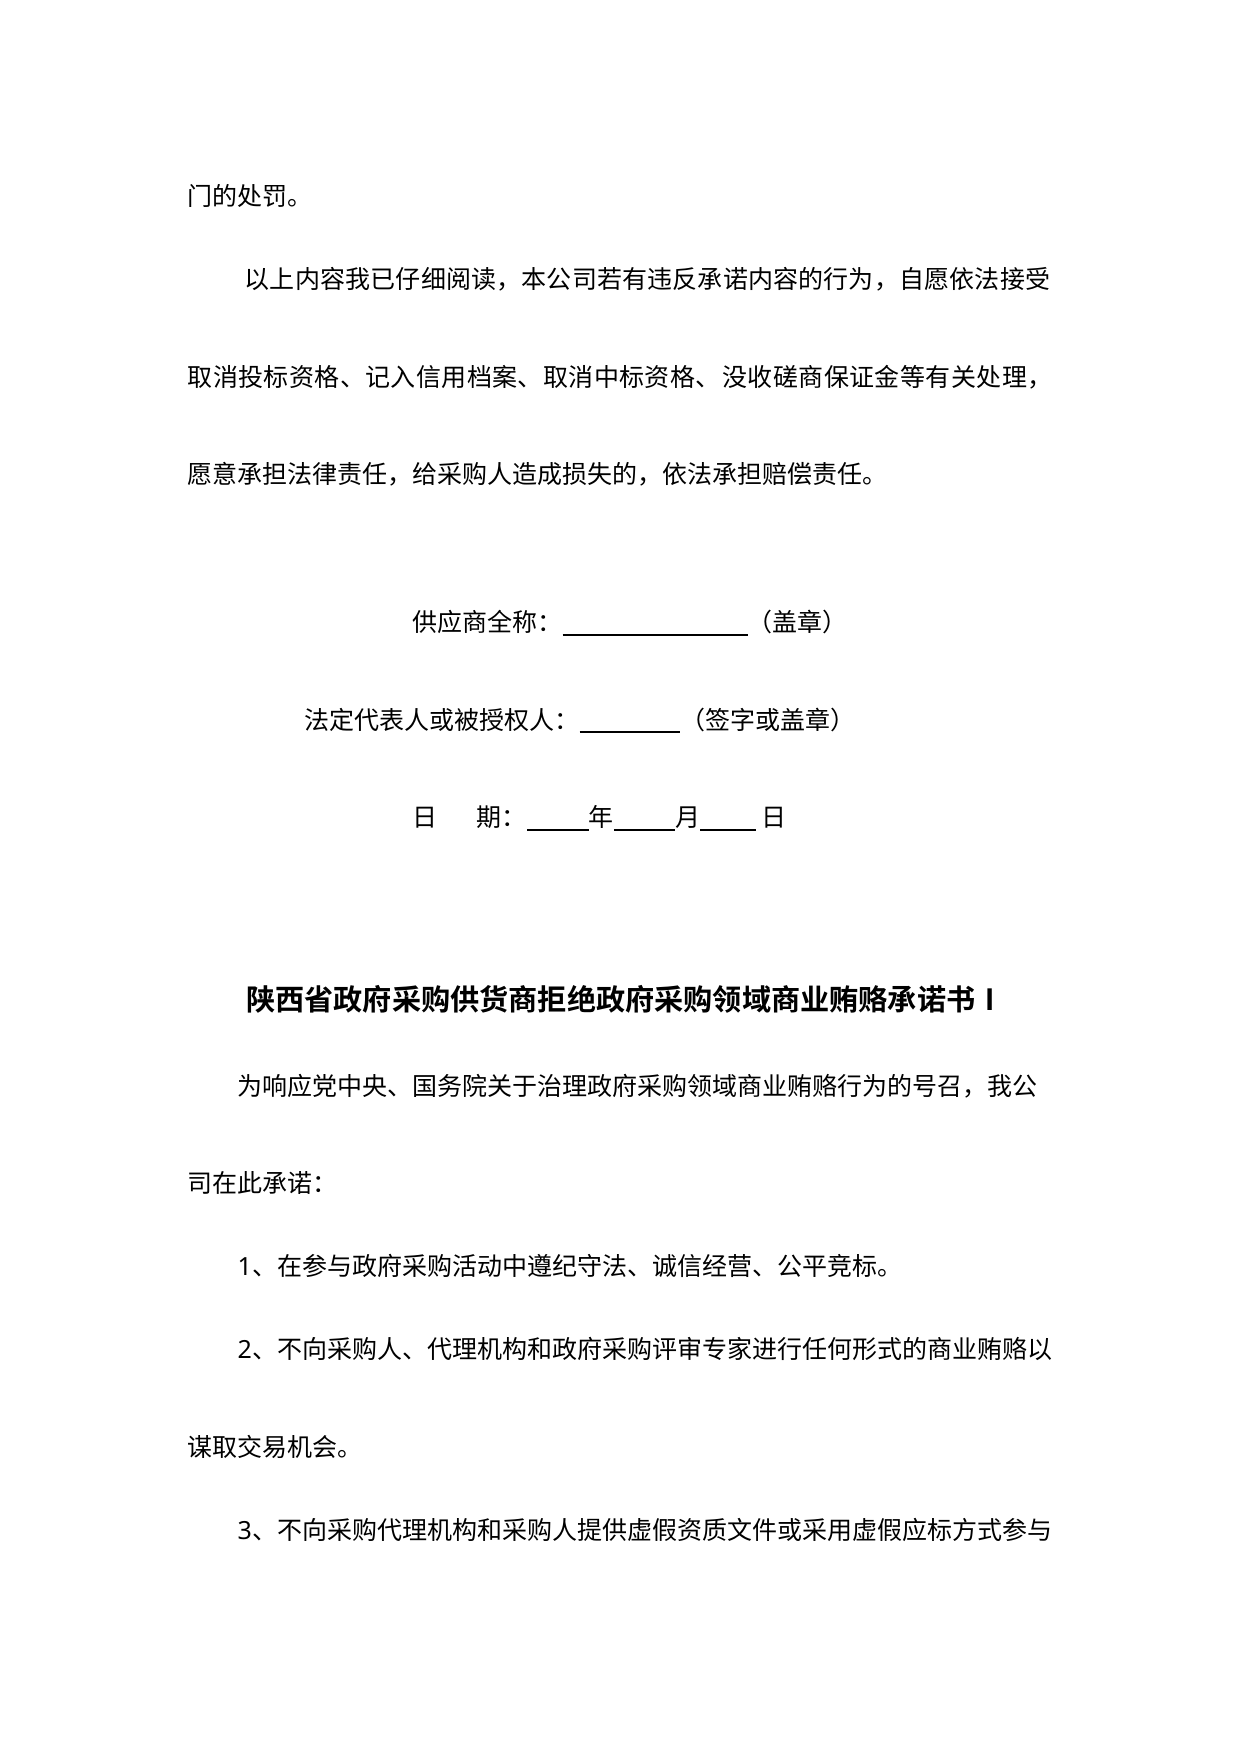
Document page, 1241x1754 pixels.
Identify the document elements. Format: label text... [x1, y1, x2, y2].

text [187, 162, 1053, 227]
text 为响应党中央、国务院关于治理政府采购领域商业贿赂行为的号召，我公司在此承诺： [187, 1052, 1053, 1214]
text 以上内容我已仔细阅读，本公司若有违反承诺内容的行为，自愿依法接受取消投标资格、记入信用档案、取消中标资格、没收磋商保证金等有关处理，愿意承担法律责任，给采购人造成损失的，依法承担赔偿责任。 [187, 245, 1053, 505]
text 1、在参与政府采购活动中遵纪守法、诚信经营、公平竞标。 [187, 1232, 1053, 1297]
text 日 期： 年 月 日 [187, 783, 1053, 848]
text 陕西省政府采购供货商拒绝政府采购领域商业贿赂承诺书Ⅰ [187, 966, 1053, 1031]
text 法定代表人或被授权人： （签字或盖章） [187, 686, 1053, 751]
text 供应商全称： （盖章） [187, 588, 1053, 653]
text 2、不向采购人、代理机构和政府采购评审专家进行任何形式的商业贿赂以谋取交易机会。 [187, 1315, 1053, 1478]
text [187, 1496, 1053, 1561]
